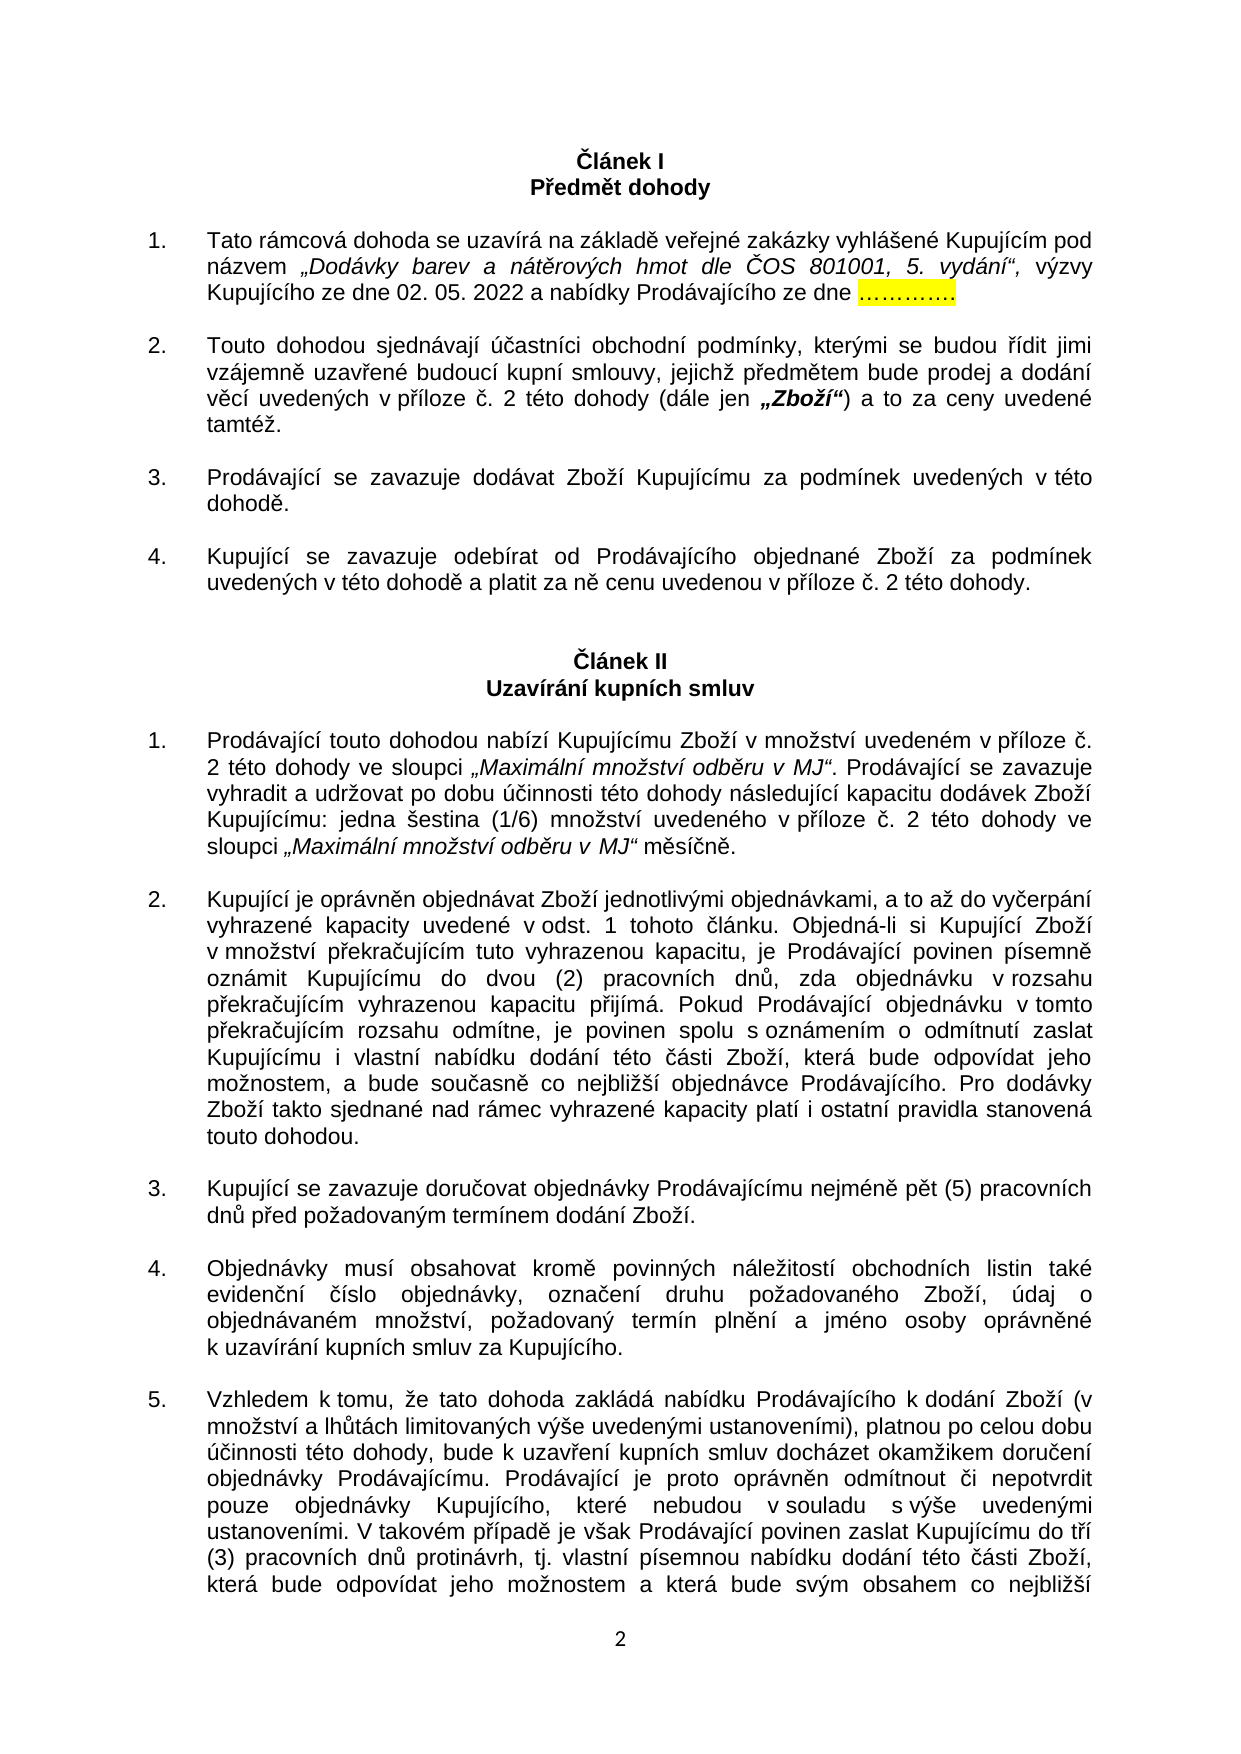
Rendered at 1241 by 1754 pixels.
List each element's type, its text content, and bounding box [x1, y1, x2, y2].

text Uzavírání kupních smluv [148, 675, 1093, 701]
list Tato rámcová dohoda se uzavírá na základě veřejné zakázky vyhlášené Kupujícím pod názvem „Dodávky barev a nátěrových hmot dle ČOS 801001, 5. vydání“, výzvy Kupujícího ze dne 02. 05. 2022 a nabídky Prodávajícího ze dne …………. [148, 227, 1093, 306]
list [148, 1386, 1093, 1597]
list Prodávající se zavazuje dodávat Zboží Kupujícímu za podmínek uvedených v této dohodě. [148, 464, 1093, 517]
list Touto dohodou sjednávají účastníci obchodní podmínky, kterými se budou řídit jimi vzájemně uzavřené budoucí kupní smlouvy, jejichž předmětem bude prodej a dodání věcí uvedených v příloze č. 2 této dohody (dále jen „Zboží“) a to za ceny uvedené tamtéž. [148, 332, 1093, 437]
list Objednávky musí obsahovat kromě povinných náležitostí obchodních listin také evidenční číslo objednávky, označení druhu požadovaného Zboží, údaj o objednávaném množství, požadovaný termín plnění a jméno osoby oprávněné k uzavírání kupních smluv za Kupujícího. [148, 1254, 1093, 1360]
list Kupující se zavazuje odebírat od Prodávajícího objednané Zboží za podmínek uvedených v této dohodě a platit za ně cenu uvedenou v příloze č. 2 této dohody. [148, 543, 1093, 596]
list Kupující je oprávněn objednávat Zboží jednotlivými objednávkami, a to až do vyčerpání vyhrazené kapacity uvedené v odst. 1 tohoto článku. Objedná-li si Kupující Zboží v množství překračujícím tuto vyhrazenou kapacitu, je Prodávající povinen písemně oznámit Kupujícímu do dvou (2) pracovních dnů, zda objednávku v rozsahu překračujícím vyhrazenou kapacitu přijímá. Pokud Prodávající objednávku v tomto překračujícím rozsahu odmítne, je povinen spolu s oznámením o odmítnutí zaslat Kupujícímu i vlastní nabídku dodání této části Zboží, která bude odpovídat jeho možnostem, a bude současně co nejbližší objednávce Prodávajícího. Pro dodávky Zboží takto sjednané nad rámec vyhrazené kapacity platí i ostatní pravidla stanovená touto dohodou. [148, 886, 1093, 1149]
text Předmět dohody [148, 174, 1093, 200]
list Kupující se zavazuje doručovat objednávky Prodávajícímu nejméně pět (5) pracovních dnů před požadovaným termínem dodání Zboží. [148, 1175, 1093, 1228]
text Článek II [148, 648, 1093, 675]
text Článek I [148, 148, 1093, 174]
list Prodávající touto dohodou nabízí Kupujícímu Zboží v množství uvedeném v příloze č. 2 této dohody ve sloupci „Maximální množství odběru v MJ“. Prodávající se zavazuje vyhradit a udržovat po dobu účinnosti této dohody následující kapacitu dodávek Zboží Kupujícímu: jedna šestina (1/6) množství uvedeného v příloze č. 2 této dohody ve sloupci „Maximální množství odběru v MJ“ měsíčně. [148, 727, 1093, 859]
